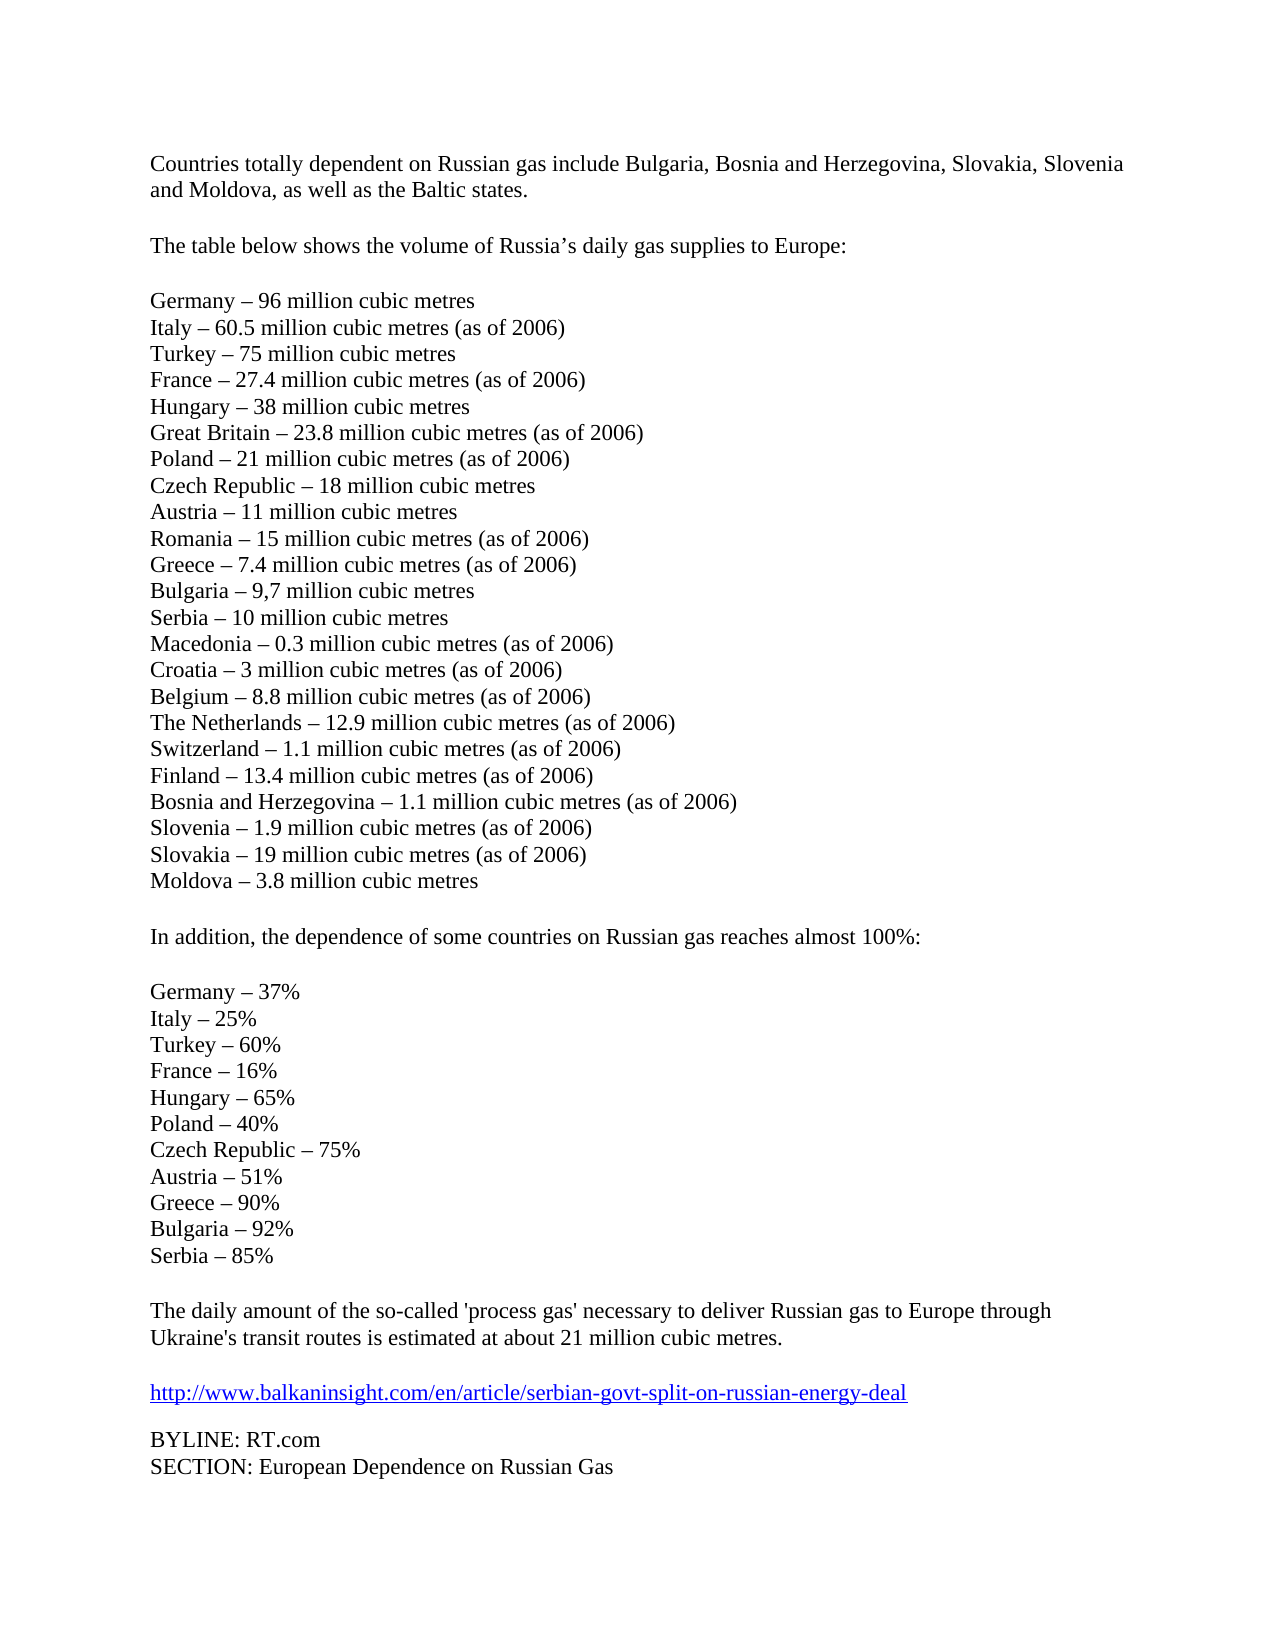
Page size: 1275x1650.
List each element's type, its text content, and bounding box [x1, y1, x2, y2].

text Germany – 96 million cubic metres Italy – 60.5 million cubic metres (as of 2006) Turkey – 75 million cubic metres France – 27.4 million cubic metres (as of 2006) Hungary – 38 million cubic metres Great Britain – 23.8 million cubic metres (as of 2006) Poland – 21 million cubic metres (as of 2006) Czech Republic – 18 million cubic metres Austria – 11 million cubic metres Romania – 15 million cubic metres (as of 2006) Greece – 7.4 million cubic metres (as of 2006) Bulgaria – 9,7 million cubic metres Serbia – 10 million cubic metres Macedonia – 0.3 million cubic metres (as of 2006) Croatia – 3 million cubic metres (as of 2006) Belgium – 8.8 million cubic metres (as of 2006) The Netherlands – 12.9 million cubic metres (as of 2006) Switzerland – 1.1 million cubic metres (as of 2006) Finland – 13.4 million cubic metres (as of 2006) Bosnia and Herzegovina – 1.1 million cubic metres (as of 2006) Slovenia – 1.9 million cubic metres (as of 2006) Slovakia – 19 million cubic metres (as of 2006) Moldova – 3.8 million cubic metres [150, 287, 1125, 893]
text The table below shows the volume of Russia’s daily gas supplies to Europe: [150, 232, 1125, 258]
text In addition, the dependence of some countries on Russian gas reaches almost 100%: [150, 923, 1125, 949]
text Countries totally dependent on Russian gas include Bulgaria, Bosnia and Herzegovina, Slovakia, Slovenia and Moldova, as well as the Baltic states. [150, 150, 1125, 203]
text Germany – 37% Italy – 25% Turkey – 60% France – 16% Hungary – 65% Poland – 40% Czech Republic – 75% Austria – 51% Greece – 90% Bulgaria – 92% Serbia – 85% [150, 978, 1125, 1268]
text BYLINE: RT.com [150, 1426, 1125, 1453]
text SECTION: European Dependence on Russian Gas [150, 1453, 1125, 1479]
text http://www.balkaninsight.com/en/article/serbian-govt-split-on-russian-energy-deal [150, 1379, 1125, 1406]
text The daily amount of the so-called 'process gas' necessary to deliver Russian gas to Europe through Ukraine's transit routes is estimated at about 21 million cubic metres. [150, 1297, 1125, 1350]
